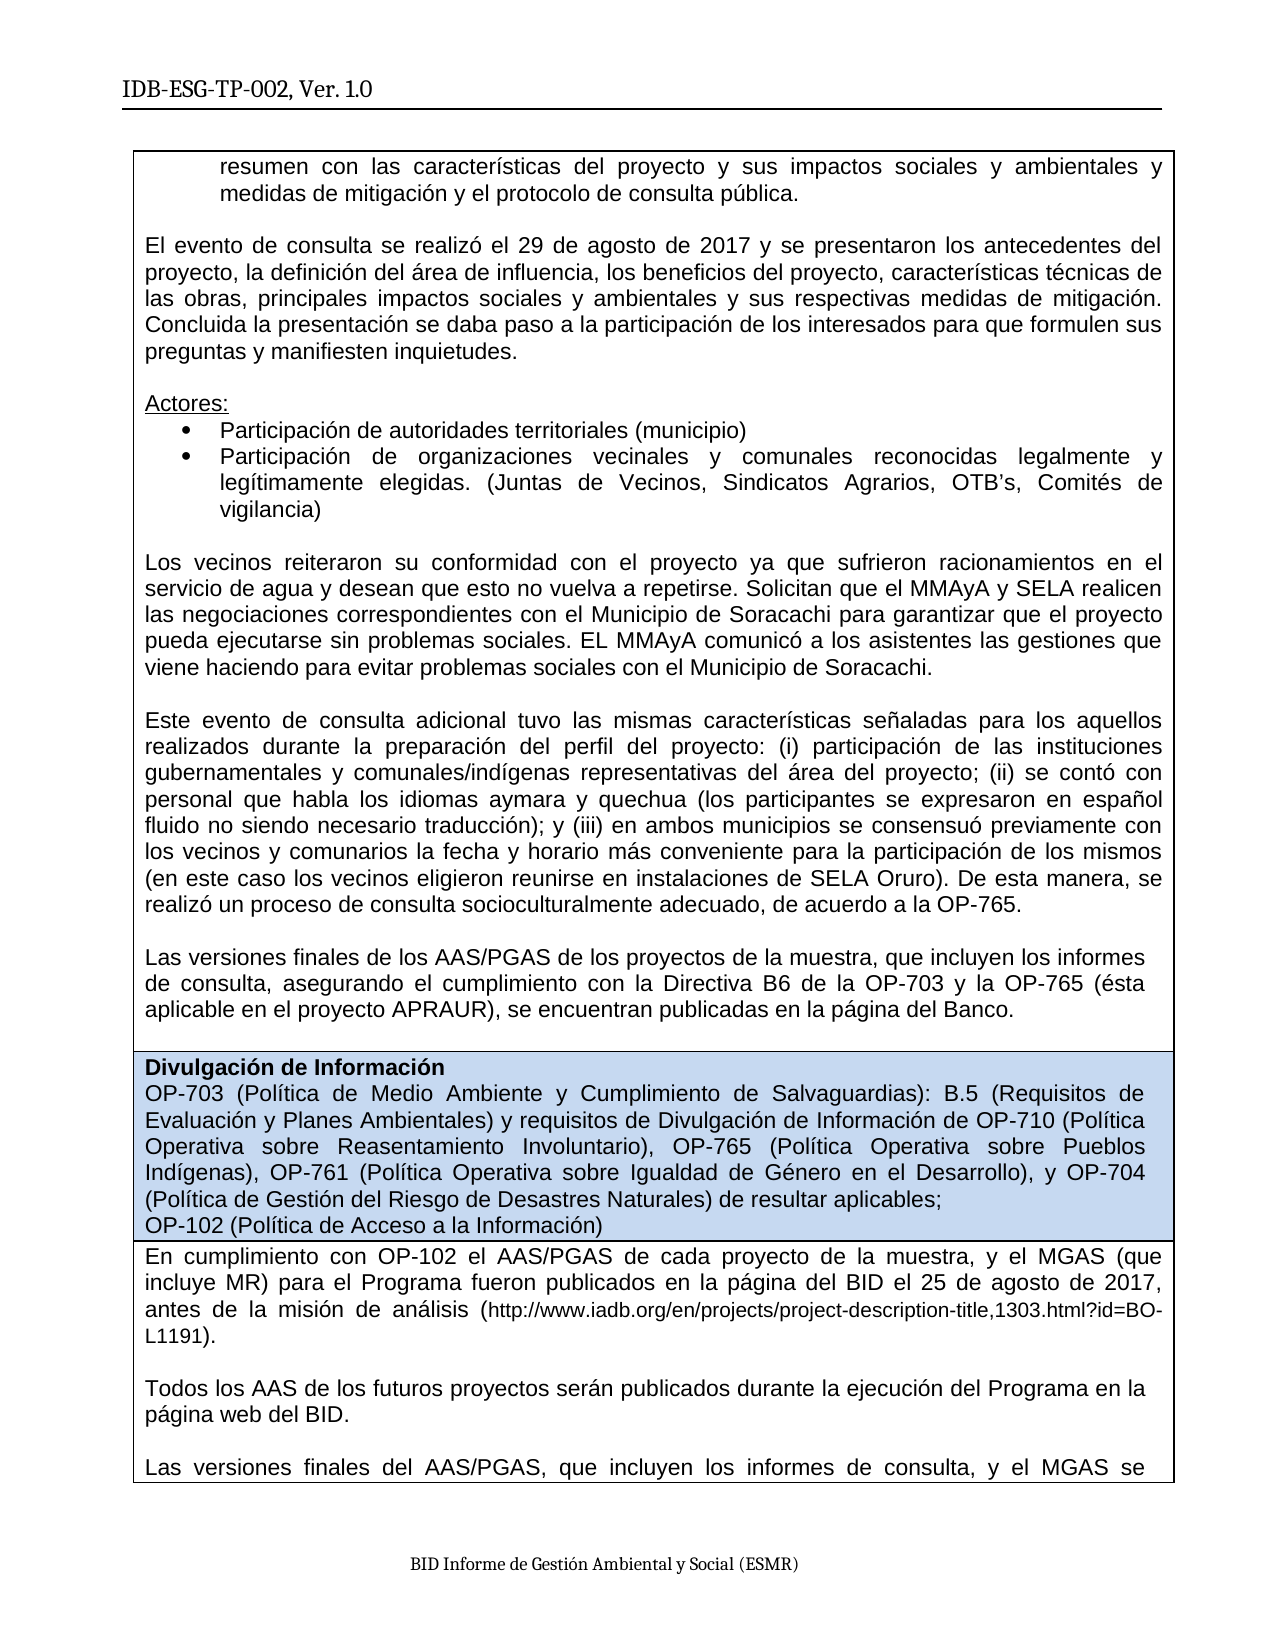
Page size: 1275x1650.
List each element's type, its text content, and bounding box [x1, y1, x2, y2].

table_cell Divulgación de Información OP-703 (Política de Medio Ambiente y Cumplimiento de Salvaguardias): B.5 (Requisitos de Evaluación y Planes Ambientales) y requisitos de Divulgación de Información de OP-710 (Política Operativa sobre Reasentamiento Involuntario), OP-765 (Política Operativa sobre Pueblos Indígenas), OP-761 (Política Operativa sobre Igualdad de Género en el Desarrollo), y OP-704 (Política de Gestión del Riesgo de Desastres Naturales) de resultar aplicables; OP-102 (Política de Acceso a la Información) [134, 1052, 1173, 1240]
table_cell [134, 152, 1173, 1051]
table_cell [134, 1242, 1173, 1482]
